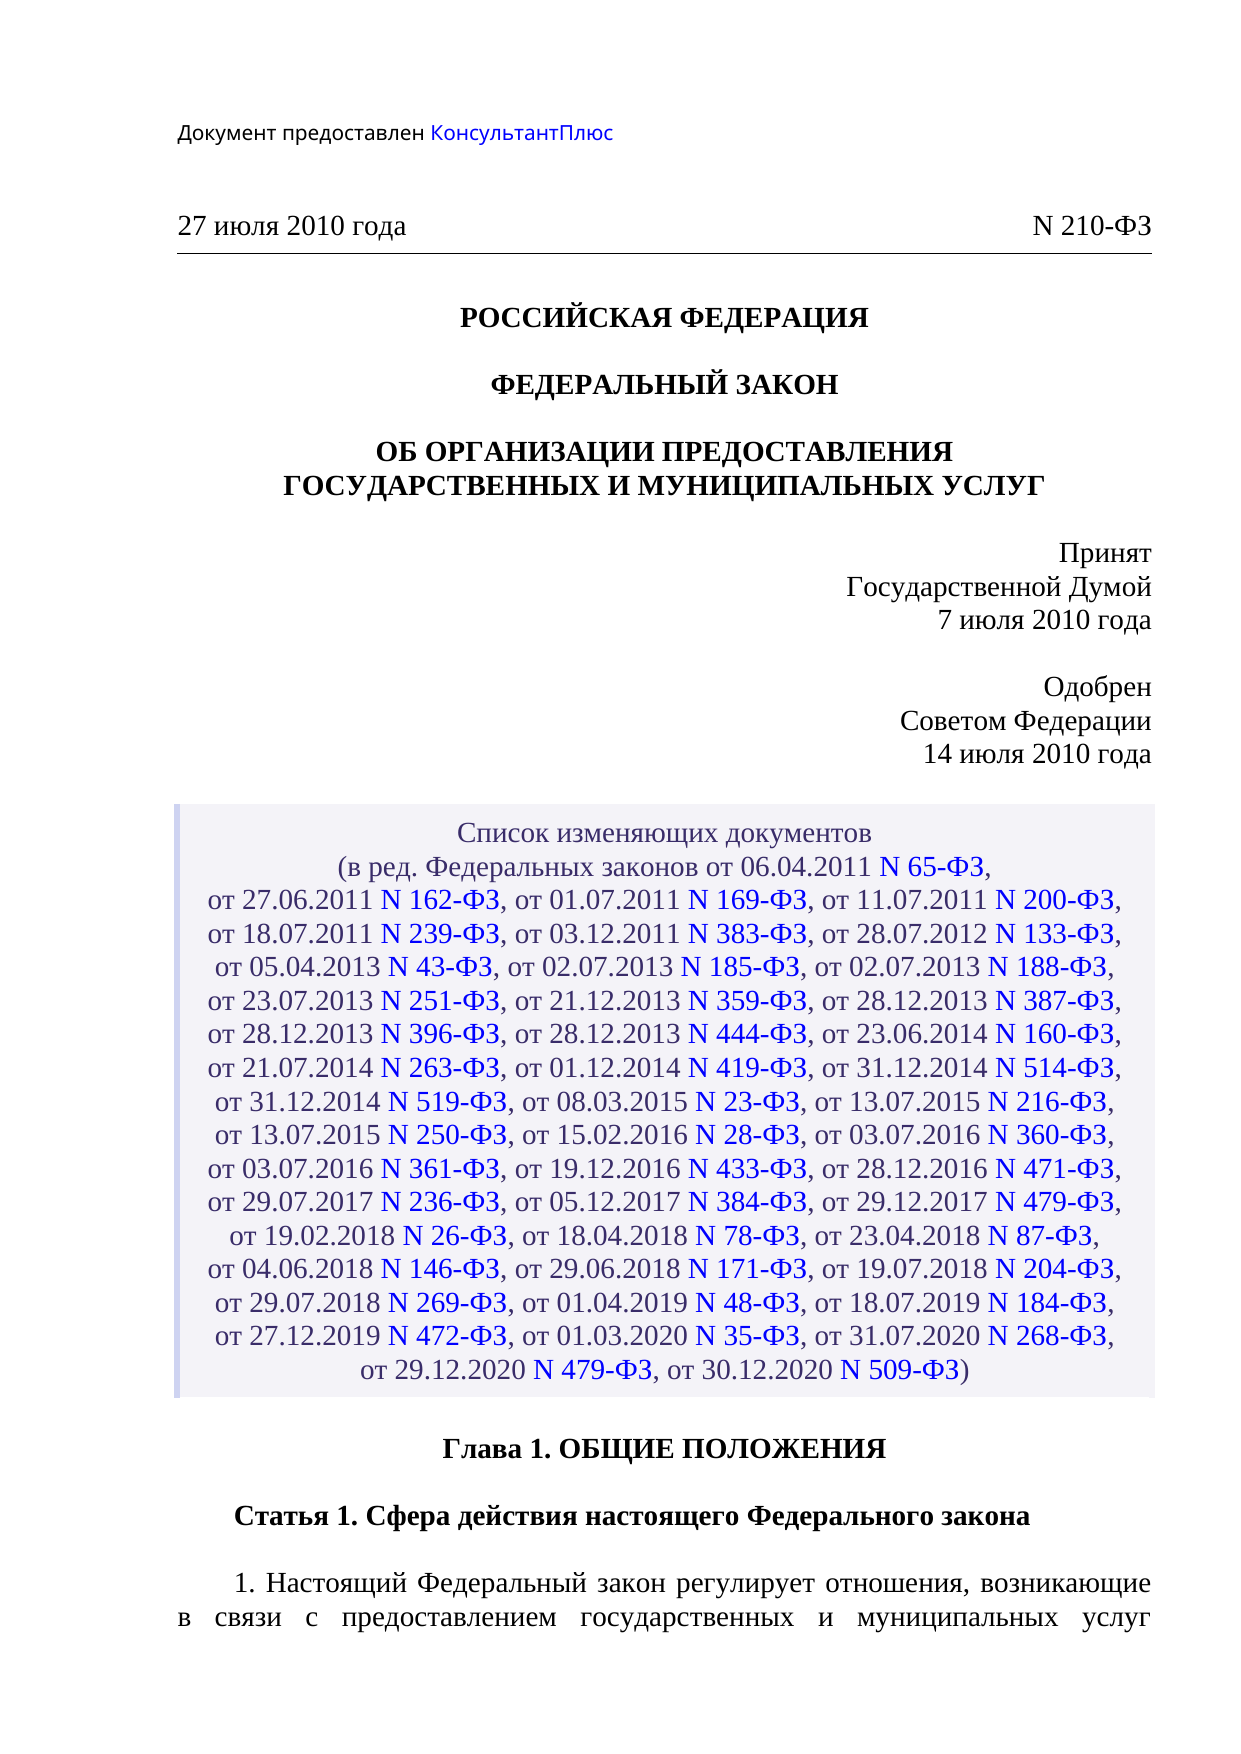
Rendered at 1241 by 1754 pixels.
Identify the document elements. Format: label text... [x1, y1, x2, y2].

table_header N 210-ФЗ [664, 209, 1152, 242]
title ФЕДЕРАЛЬНЫЙ ЗАКОН [177, 367, 1152, 401]
text 14 июля 2010 года [177, 736, 1152, 770]
title Глава 1. ОБЩИЕ ПОЛОЖЕНИЯ [177, 1431, 1152, 1464]
text 7 июля 2010 года [177, 602, 1152, 636]
text Советом Федерации [177, 703, 1152, 736]
table_header Список изменяющих документов (в ред. Федеральных законов от 06.04.2011 N 65-ФЗ, от 27.06.2011 N 162-ФЗ, от 01.07.2011 N 169-ФЗ, от 11.07.2011 N 200-ФЗ, от 18.07.2011 N 239-ФЗ, от 03.12.2011 N 383-ФЗ, от 28.07.2012 N 133-ФЗ, от 05.04.2013 N 43-ФЗ, от 02.07.2013 N 185-ФЗ, от 02.07.2013 N 188-ФЗ, от 23.07.2013 N 251-ФЗ, от 21.12.2013 N 359-ФЗ, от 28.12.2013 N 387-ФЗ, от 28.12.2013 N 396-ФЗ, от 28.12.2013 N 444-ФЗ, от 23.06.2014 N 160-ФЗ, от 21.07.2014 N 263-ФЗ, от 01.12.2014 N 419-ФЗ, от 31.12.2014 N 514-ФЗ, от 31.12.2014 N 519-ФЗ, от 08.03.2015 N 23-ФЗ, от 13.07.2015 N 216-ФЗ, от 13.07.2015 N 250-ФЗ, от 15.02.2016 N 28-ФЗ, от 03.07.2016 N 360-ФЗ, от 03.07.2016 N 361-ФЗ, от 19.12.2016 N 433-ФЗ, от 28.12.2016 N 471-ФЗ, от 29.07.2017 N 236-ФЗ, от 05.12.2017 N 384-ФЗ, от 29.12.2017 N 479-ФЗ, от 19.02.2018 N 26-ФЗ, от 18.04.2018 N 78-ФЗ, от 23.04.2018 N 87-ФЗ, от 04.06.2018 N 146-ФЗ, от 29.06.2018 N 171-ФЗ, от 19.07.2018 N 204-ФЗ, от 29.07.2018 N 269-ФЗ, от 01.04.2019 N 48-ФЗ, от 18.07.2019 N 184-ФЗ, от 27.12.2019 N 472-ФЗ, от 01.03.2020 N 35-ФЗ, от 31.07.2020 N 268-ФЗ, от 29.12.2020 N 479-ФЗ, от 30.12.2020 N 509-ФЗ) [180, 804, 1149, 1397]
title РОССИЙСКАЯ ФЕДЕРАЦИЯ [177, 300, 1152, 334]
table_header 27 июля 2010 года [177, 209, 664, 242]
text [177, 1565, 1152, 1632]
text Принят [177, 535, 1152, 569]
title ГОСУДАРСТВЕННЫХ И МУНИЦИПАЛЬНЫХ УСЛУГ [177, 468, 1152, 502]
text Государственной Думой [177, 569, 1152, 602]
title Статья 1. Сфера действия настоящего Федерального закона [177, 1498, 1152, 1532]
title Документ предоставлен КонсультантПлюс [177, 118, 1152, 175]
title ОБ ОРГАНИЗАЦИИ ПРЕДОСТАВЛЕНИЯ [177, 434, 1152, 468]
text Одобрен [177, 669, 1152, 703]
